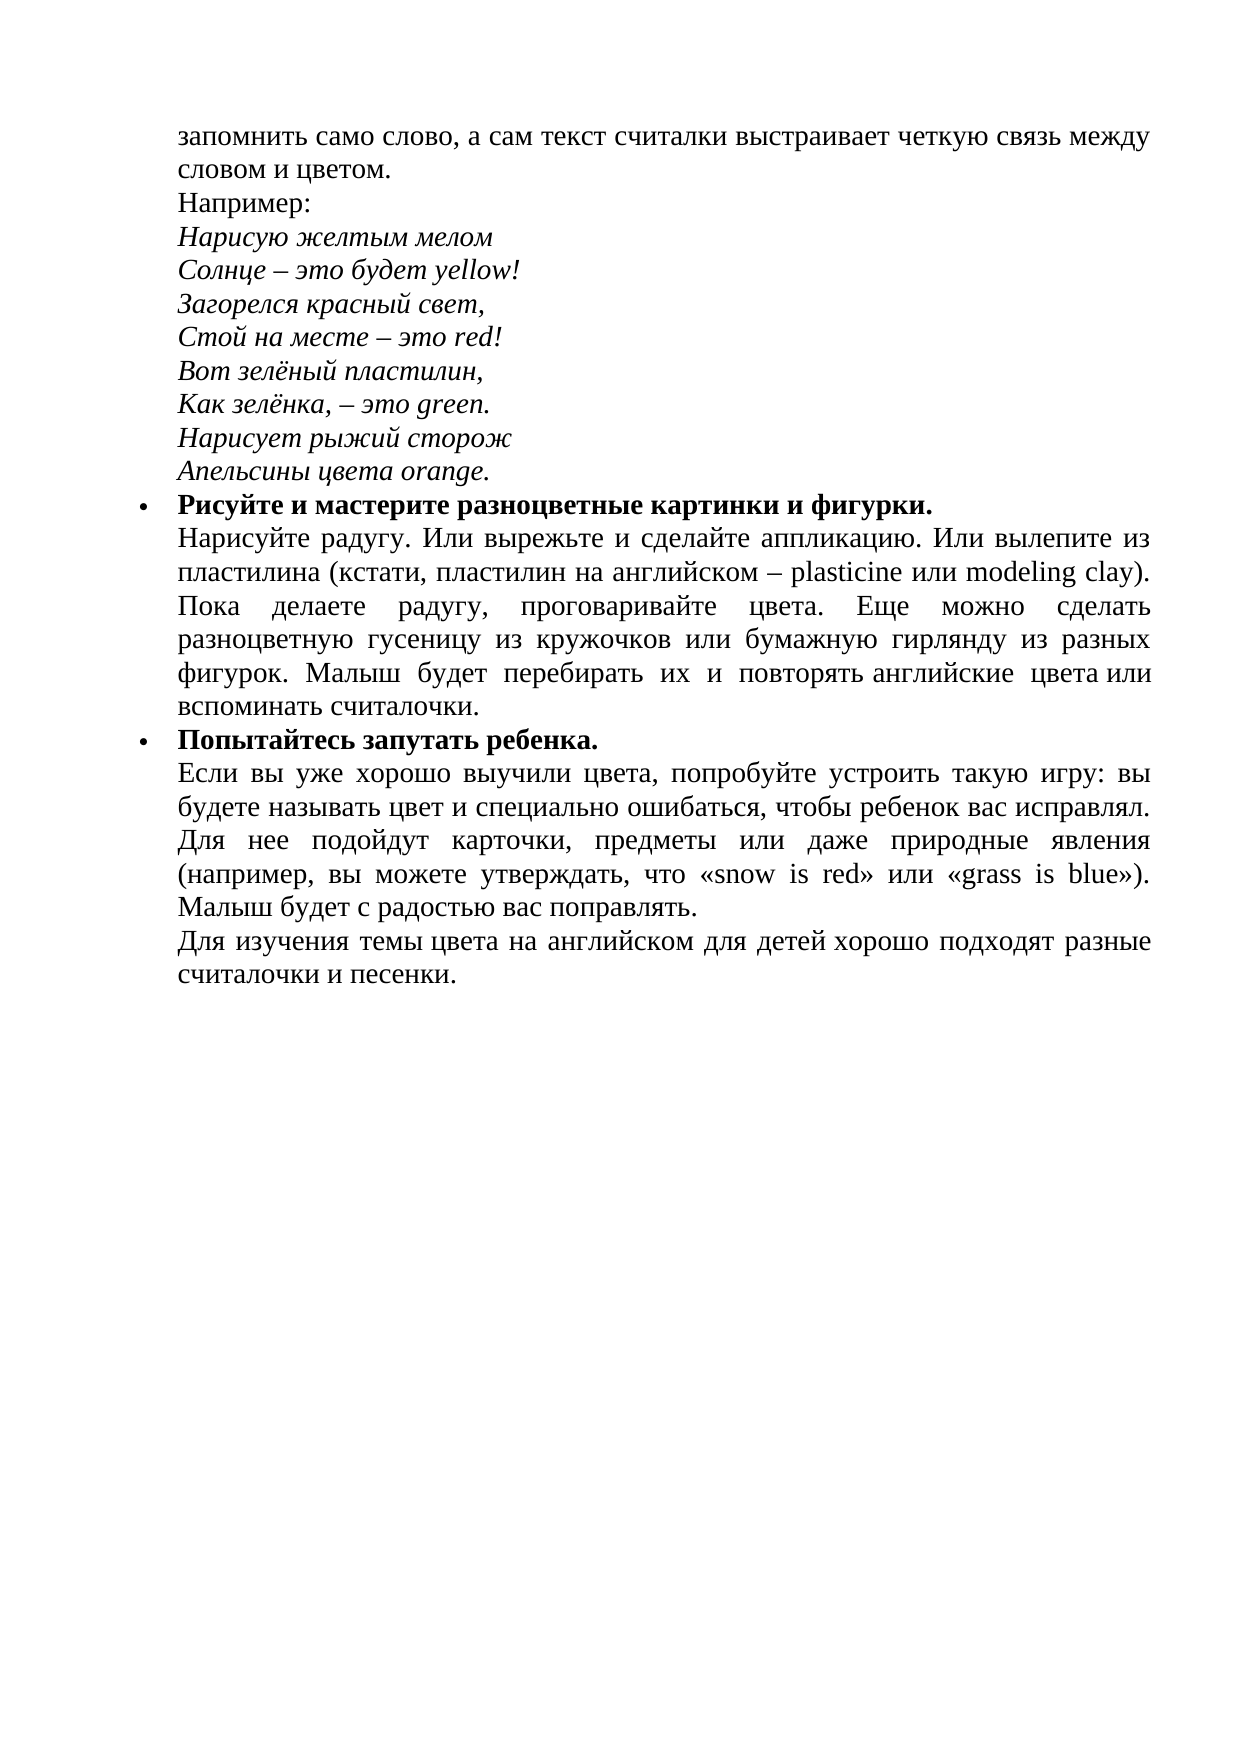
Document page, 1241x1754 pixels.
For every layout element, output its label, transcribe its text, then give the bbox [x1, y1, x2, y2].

text Нарисует рыжий сторож [177, 420, 1152, 453]
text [177, 118, 1152, 185]
list Попытайтесь запутать ребенка. [140, 722, 1152, 755]
text Нарисую желтым мелом [177, 219, 1152, 252]
list Рисуйте и мастерите разноцветные картинки и фигурки. [140, 487, 1152, 521]
text Апельсины цвета orange. [177, 453, 1152, 487]
text Стой на месте – это red! [177, 319, 1152, 353]
text Как зелёнка, – это green. [177, 386, 1152, 420]
text Вот зелёный пластилин, [177, 353, 1152, 386]
text Для изучения темы цвета на английском для детей хорошо подходят разные считалочки и песенки. [177, 923, 1152, 990]
text Нарисуйте радугу. Или вырежьте и сделайте аппликацию. Или вылепите из пластилина (кстати, пластилин на английском – plasticine или modeling clay). Пока делаете радугу, проговаривайте цвета. Еще можно сделать разноцветную гусеницу из кружочков или бумажную гирлянду из разных фигурок. Малыш будет перебирать их и повторять английские цвета или вспоминать считалочки. [177, 521, 1152, 722]
text Солнце – это будет yellow! [177, 252, 1152, 286]
text Например: [177, 185, 1152, 219]
text Если вы уже хорошо выучили цвета, попробуйте устроить такую игру: вы будете называть цвет и специально ошибаться, чтобы ребенок вас исправлял. Для нее подойдут карточки, предметы или даже природные явления (например, вы можете утверждать, что «snow is red» или «grass is blue»). Малыш будет с радостью вас поправлять. [177, 755, 1152, 923]
text Загорелся красный свет, [177, 286, 1152, 319]
